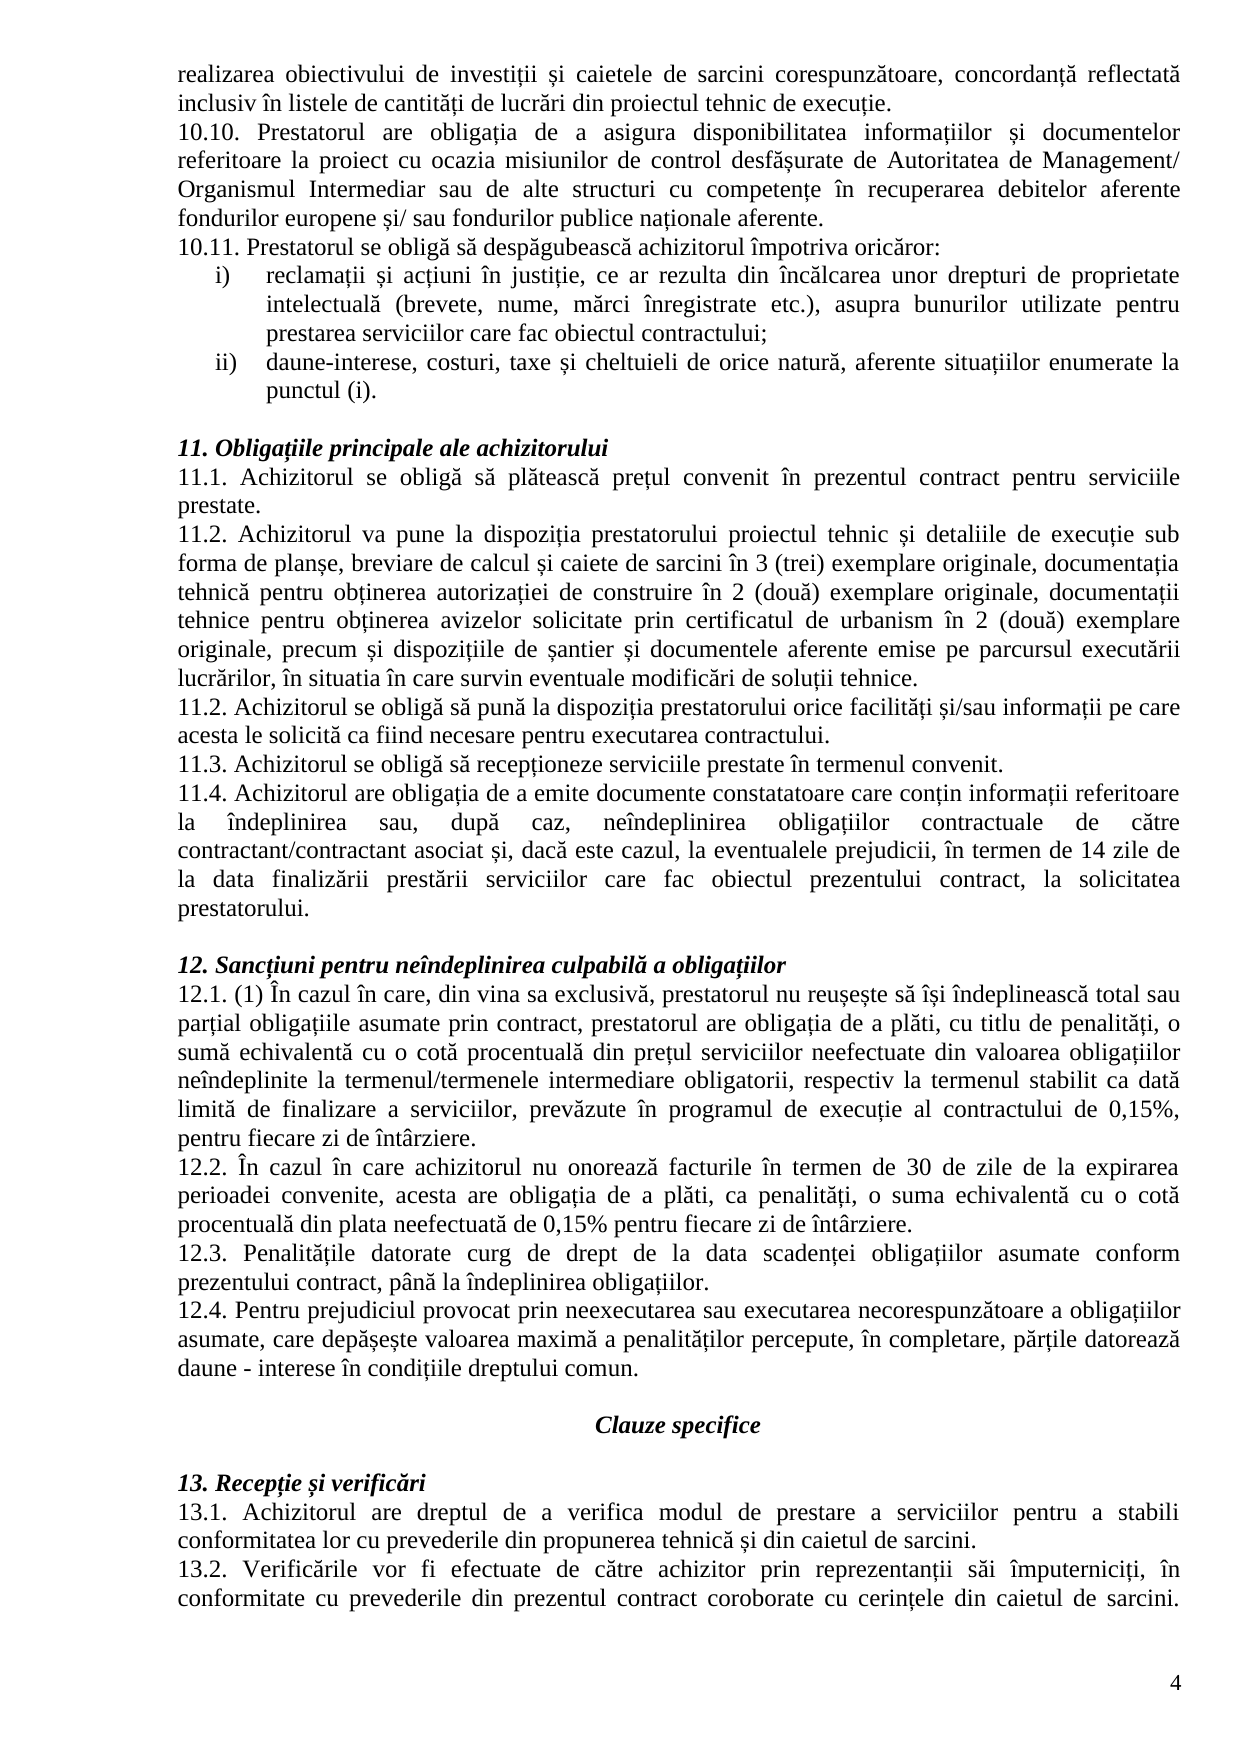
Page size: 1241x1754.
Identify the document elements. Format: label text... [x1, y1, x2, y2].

list reclamații și acțiuni în justiție, ce ar rezulta din încălcarea unor drepturi de proprietate intelectuală (brevete, nume, mărci înregistrate etc.), asupra bunurilor utilizate pentru prestarea serviciilor care fac obiectul contractului; [215, 260, 1181, 347]
text 12. Sancțiuni pentru neîndeplinirea culpabilă a obligațiilor [177, 950, 1181, 979]
list daune-interese, costuri, taxe și cheltuieli de orice natură, aferente situațiilor enumerate la punctul (i). [215, 347, 1181, 404]
text 12.3. Penalitățile datorate curg de drept de la data scadenței obligațiilor asumate conform prezentului contract, până la îndeplinirea obligațiilor. [177, 1238, 1181, 1295]
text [177, 1554, 1181, 1612]
text 13.1. Achizitorul are dreptul de a verifica modul de prestare a serviciilor pentru a stabili conformitatea lor cu prevederile din propunerea tehnică și din caietul de sarcini. [177, 1497, 1181, 1554]
text 11.1. Achizitorul se obligă să plătească prețul convenit în prezentul contract pentru serviciile prestate. [177, 462, 1181, 519]
text 12.4. Pentru prejudiciul provocat prin neexecutarea sau executarea necorespunzătoare a obligațiilor asumate, care depășește valoarea maximă a penalităților percepute, în completare, părțile datorează daune - interese în condițiile dreptului comun. [177, 1295, 1181, 1382]
text 11.3. Achizitorul se obligă să recepționeze serviciile prestate în termenul convenit. [177, 749, 1181, 778]
text 12.1. (1) În cazul în care, din vina sa exclusivă, prestatorul nu reușește să își îndeplinească total sau parțial obligațiile asumate prin contract, prestatorul are obligația de a plăti, cu titlu de penalități, o sumă echivalentă cu o cotă procentuală din prețul serviciilor neefectuate din valoarea obligațiilor neîndeplinite la termenul/termenele intermediare obligatorii, respectiv la termenul stabilit ca dată limită de finalizare a serviciilor, prevăzute în programul de execuție al contractului de 0,15%, pentru fiecare zi de întârziere. [177, 979, 1181, 1152]
text 12.2. În cazul în care achizitorul nu onorează facturile în termen de 30 de zile de la expirarea perioadei convenite, acesta are obligația de a plăti, ca penalități, o suma echivalentă cu o cotă procentuală din plata neefectuată de 0,15% pentru fiecare zi de întârziere. [177, 1152, 1181, 1238]
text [177, 59, 1181, 117]
text 10.11. Prestatorul se obligă să despăgubească achizitorul împotriva oricăror: [177, 232, 1181, 260]
text 10.10. Prestatorul are obligația de a asigura disponibilitatea informațiilor și documentelor referitoare la proiect cu ocazia misiunilor de control desfășurate de Autoritatea de Management/ Organismul Intermediar sau de alte structuri cu competențe în recuperarea debitelor aferente fondurilor europene și/ sau fondurilor publice naționale aferente. [177, 117, 1181, 232]
text 11. Obligațiile principale ale achizitorului [177, 433, 1181, 462]
text 11.4. Achizitorul are obligația de a emite documente constatatoare care conțin informații referitoare la îndeplinirea sau, după caz, neîndeplinirea obligațiilor contractuale de către contractant/contractant asociat și, dacă este cazul, la eventualele prejudicii, în termen de 14 zile de la data finalizării prestării serviciilor care fac obiectul prezentului contract, la solicitatea prestatorului. [177, 778, 1181, 922]
text Clauze specifice [177, 1410, 1181, 1439]
text 11.2. Achizitorul va pune la dispoziția prestatorului proiectul tehnic și detaliile de execuție sub forma de planșe, breviare de calcul și caiete de sarcini în 3 (trei) exemplare originale, documentația tehnică pentru obținerea autorizației de construire în 2 (două) exemplare originale, documentații tehnice pentru obținerea avizelor solicitate prin certificatul de urbanism în 2 (două) exemplare originale, precum și dispozițiile de șantier și documentele aferente emise pe parcursul executării lucrărilor, în situatia în care survin eventuale modificări de soluții tehnice. [177, 519, 1181, 692]
text 11.2. Achizitorul se obligă să pună la dispoziția prestatorului orice facilități și/sau informații pe care acesta le solicită ca fiind necesare pentru executarea contractului. [177, 692, 1181, 749]
text 13. Recepție și verificări [177, 1468, 1181, 1497]
